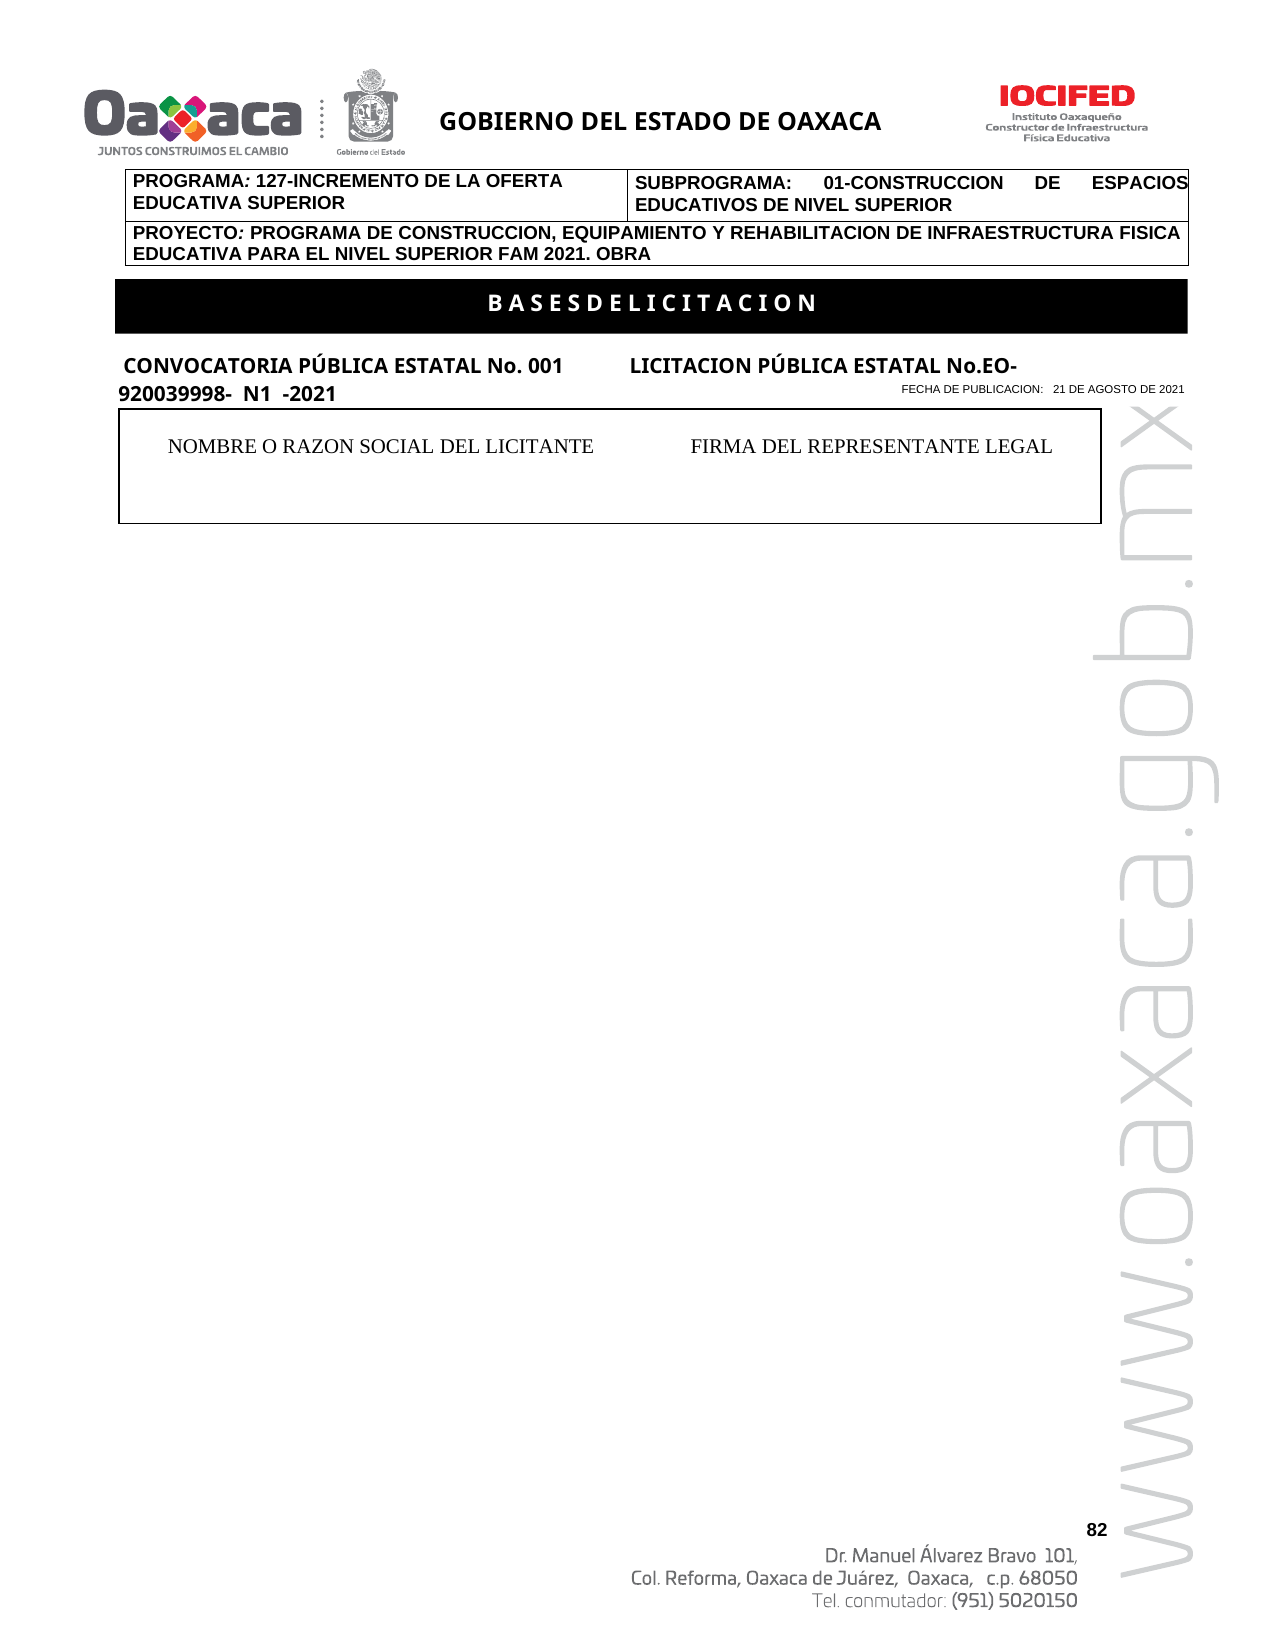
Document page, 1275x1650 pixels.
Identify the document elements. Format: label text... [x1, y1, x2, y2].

table_header FIRMA DEL REPRESENTANTE LEGAL [643, 410, 1100, 522]
table_header NOMBRE O RAZON SOCIAL DEL LICITANTE [120, 410, 643, 522]
